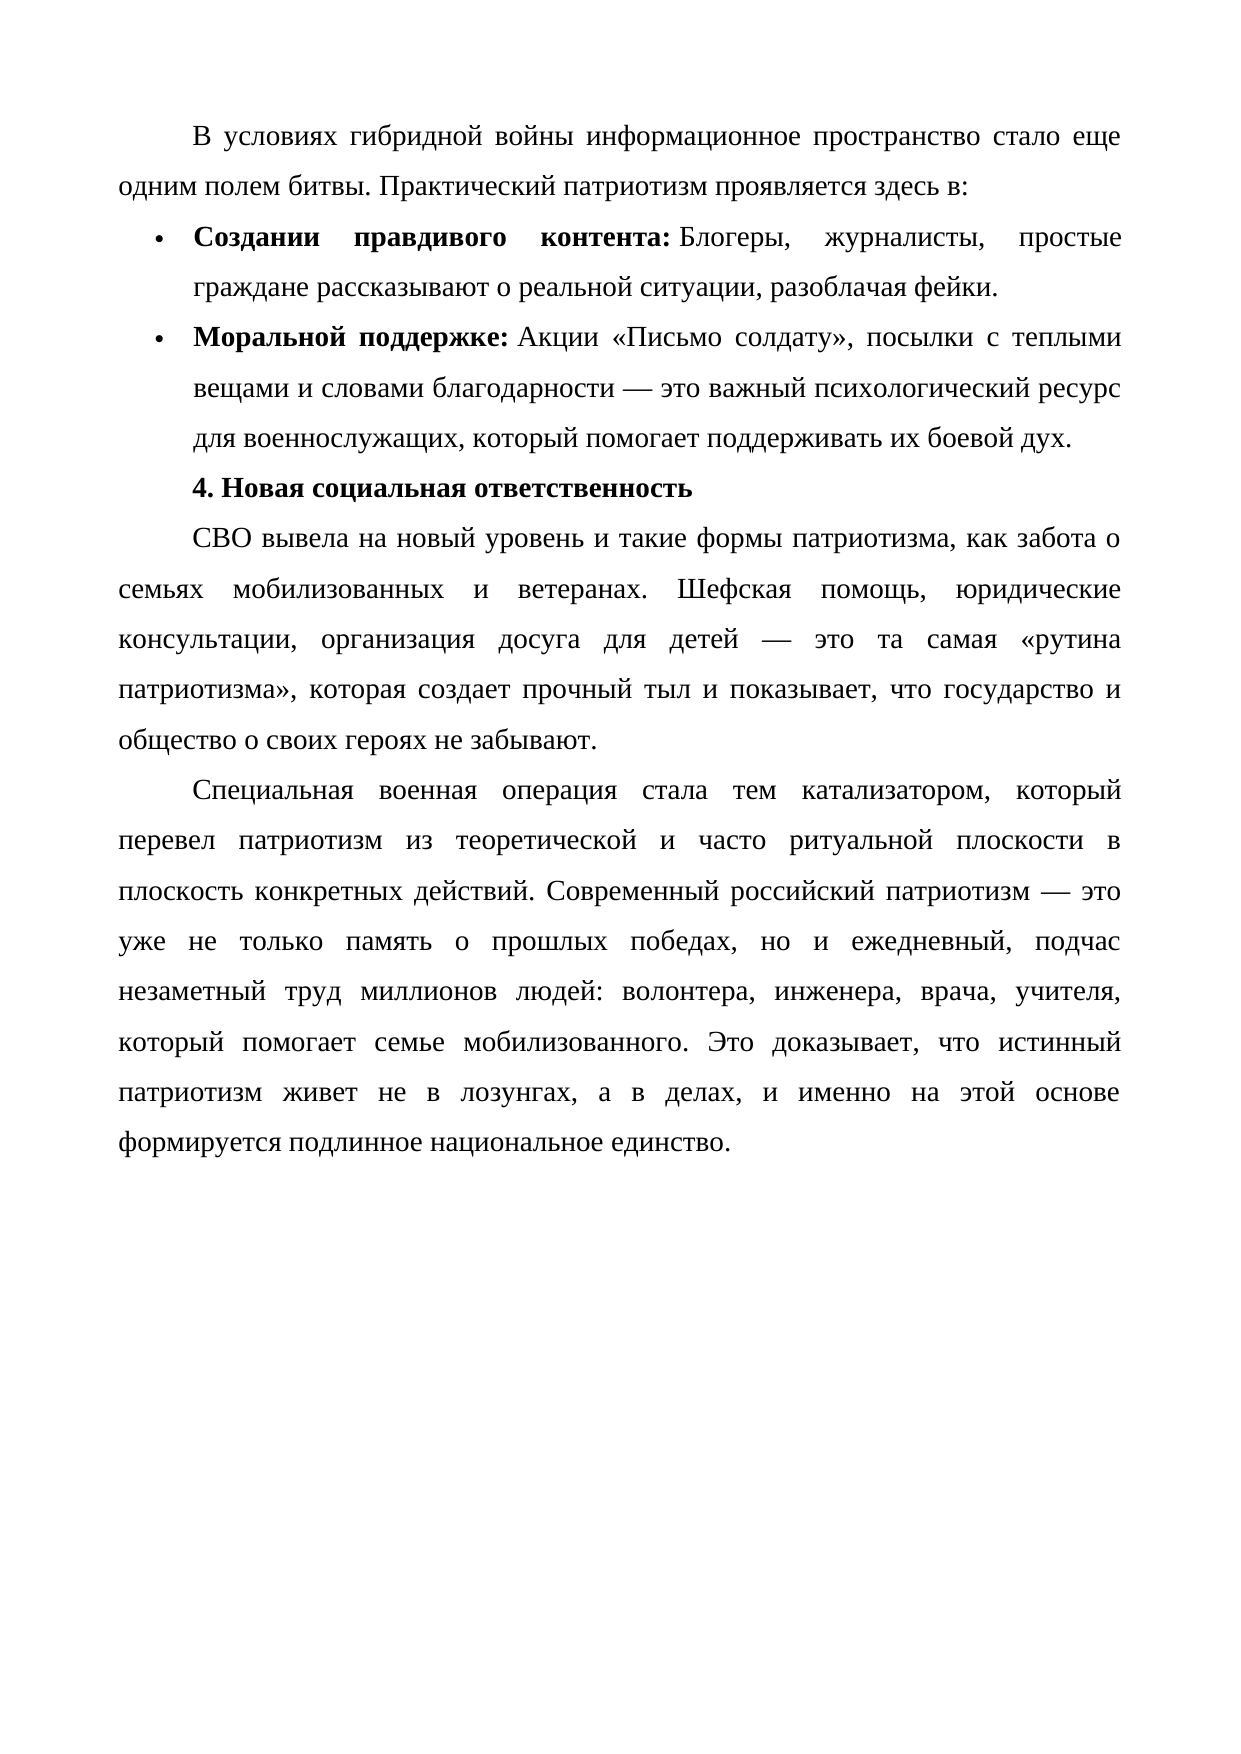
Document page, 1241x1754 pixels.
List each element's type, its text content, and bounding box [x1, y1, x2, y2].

text В условиях гибридной войны информационное пространство стало еще одним полем битвы. Практический патриотизм проявляется здесь в: [118, 118, 1122, 202]
text 4. Новая социальная ответственность [118, 470, 1122, 504]
list Моральной поддержке: Акции «Письмо солдату», посылки с теплыми вещами и словами благодарности — это важный психологический ресурс для военнослужащих, который помогает поддерживать их боевой дух. [156, 319, 1122, 453]
list Создании правдивого контента: Блогеры, журналисты, простые граждане рассказывают о реальной ситуации, разоблачая фейки. [156, 219, 1122, 303]
text СВО вывела на новый уровень и такие формы патриотизма, как забота о семьях мобилизованных и ветеранах. Шефская помощь, юридические консультации, организация досуга для детей — это та самая «рутина патриотизма», которая создает прочный тыл и показывает, что государство и общество о своих героях не забывают. [118, 521, 1122, 755]
text Специальная военная операция стала тем катализатором, который перевел патриотизм из теоретической и часто ритуальной плоскости в плоскость конкретных действий. Современный российский патриотизм — это уже не только память о прошлых победах, но и ежедневный, подчас незаметный труд миллионов людей: волонтера, инженера, врача, учителя, который помогает семье мобилизованного. Это доказывает, что истинный патриотизм живет не в лозунгах, а в делах, и именно на этой основе формируется подлинное национальное единство. [118, 772, 1122, 1158]
